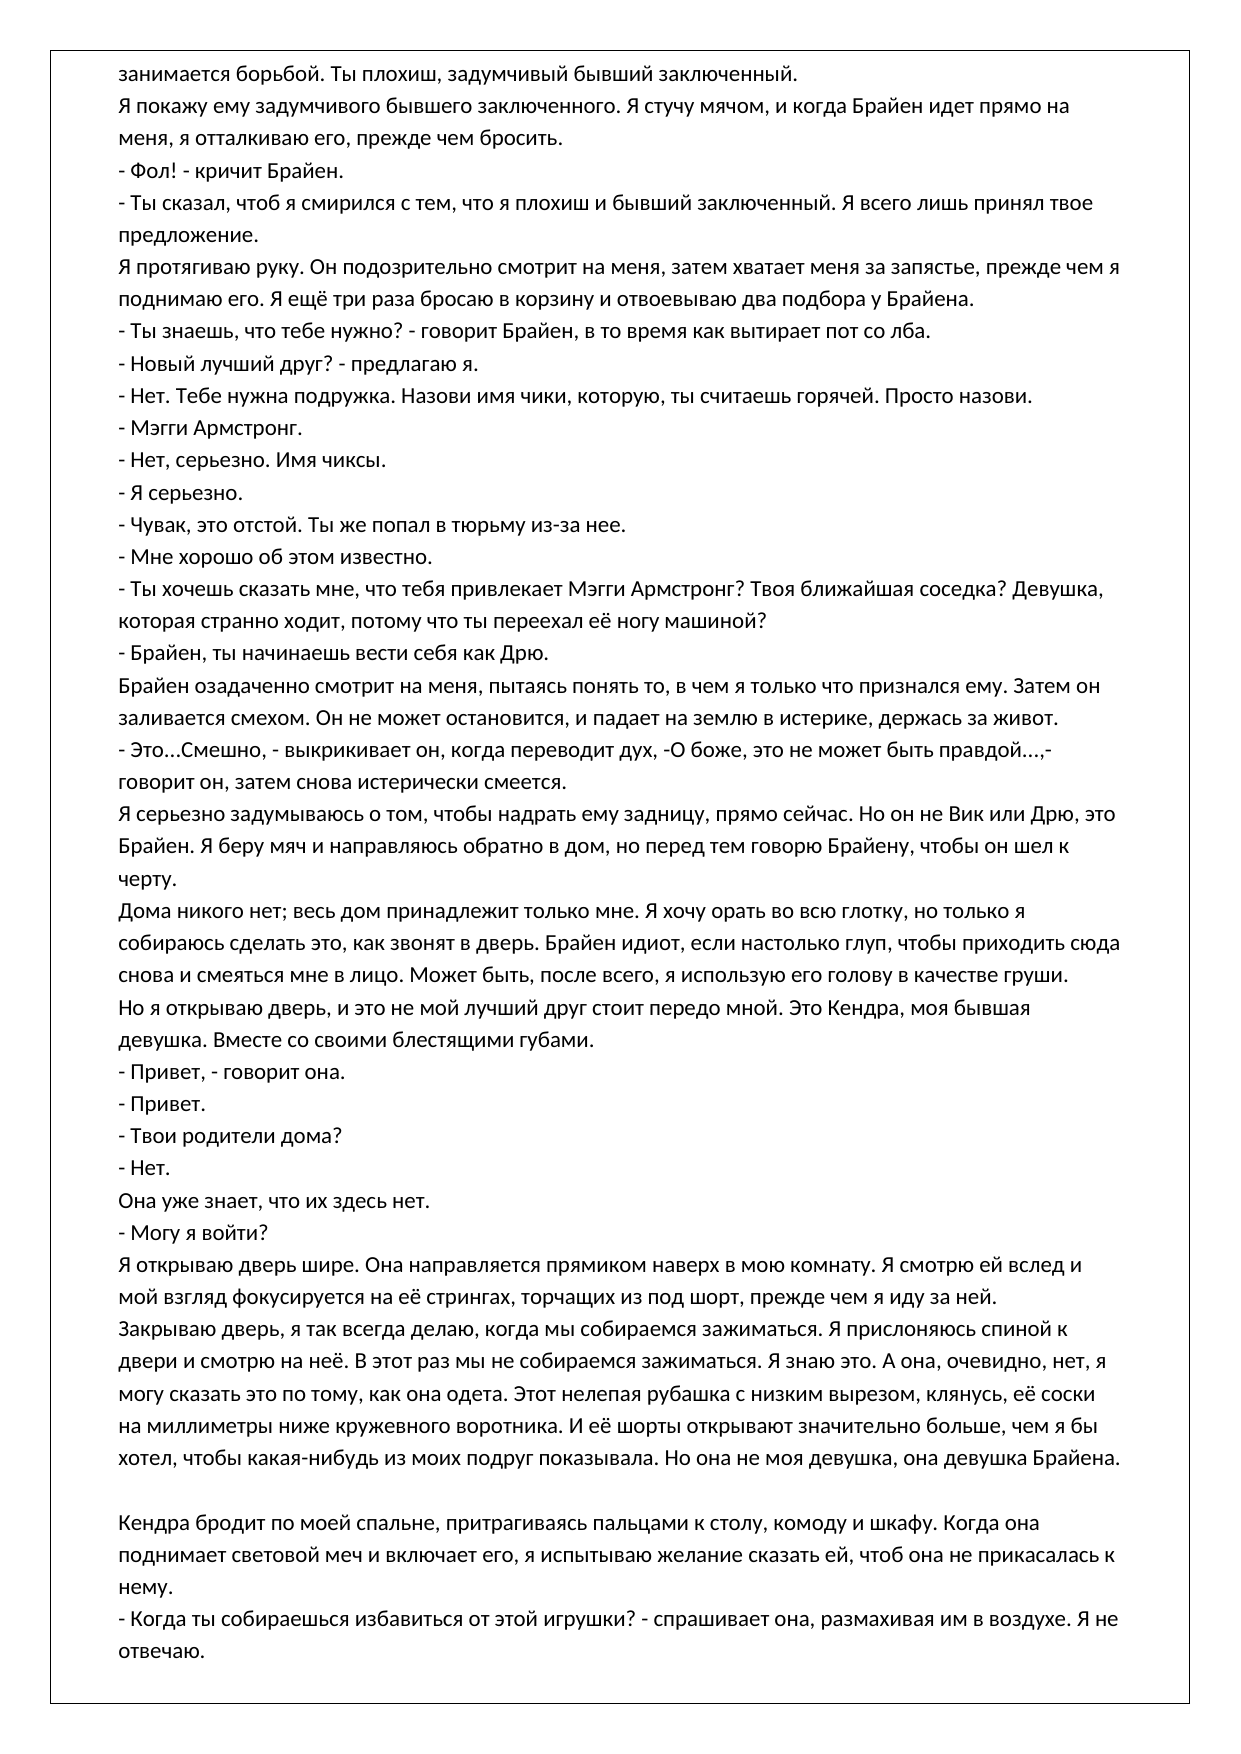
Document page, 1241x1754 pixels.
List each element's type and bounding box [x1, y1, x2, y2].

text [118, 59, 1122, 1664]
